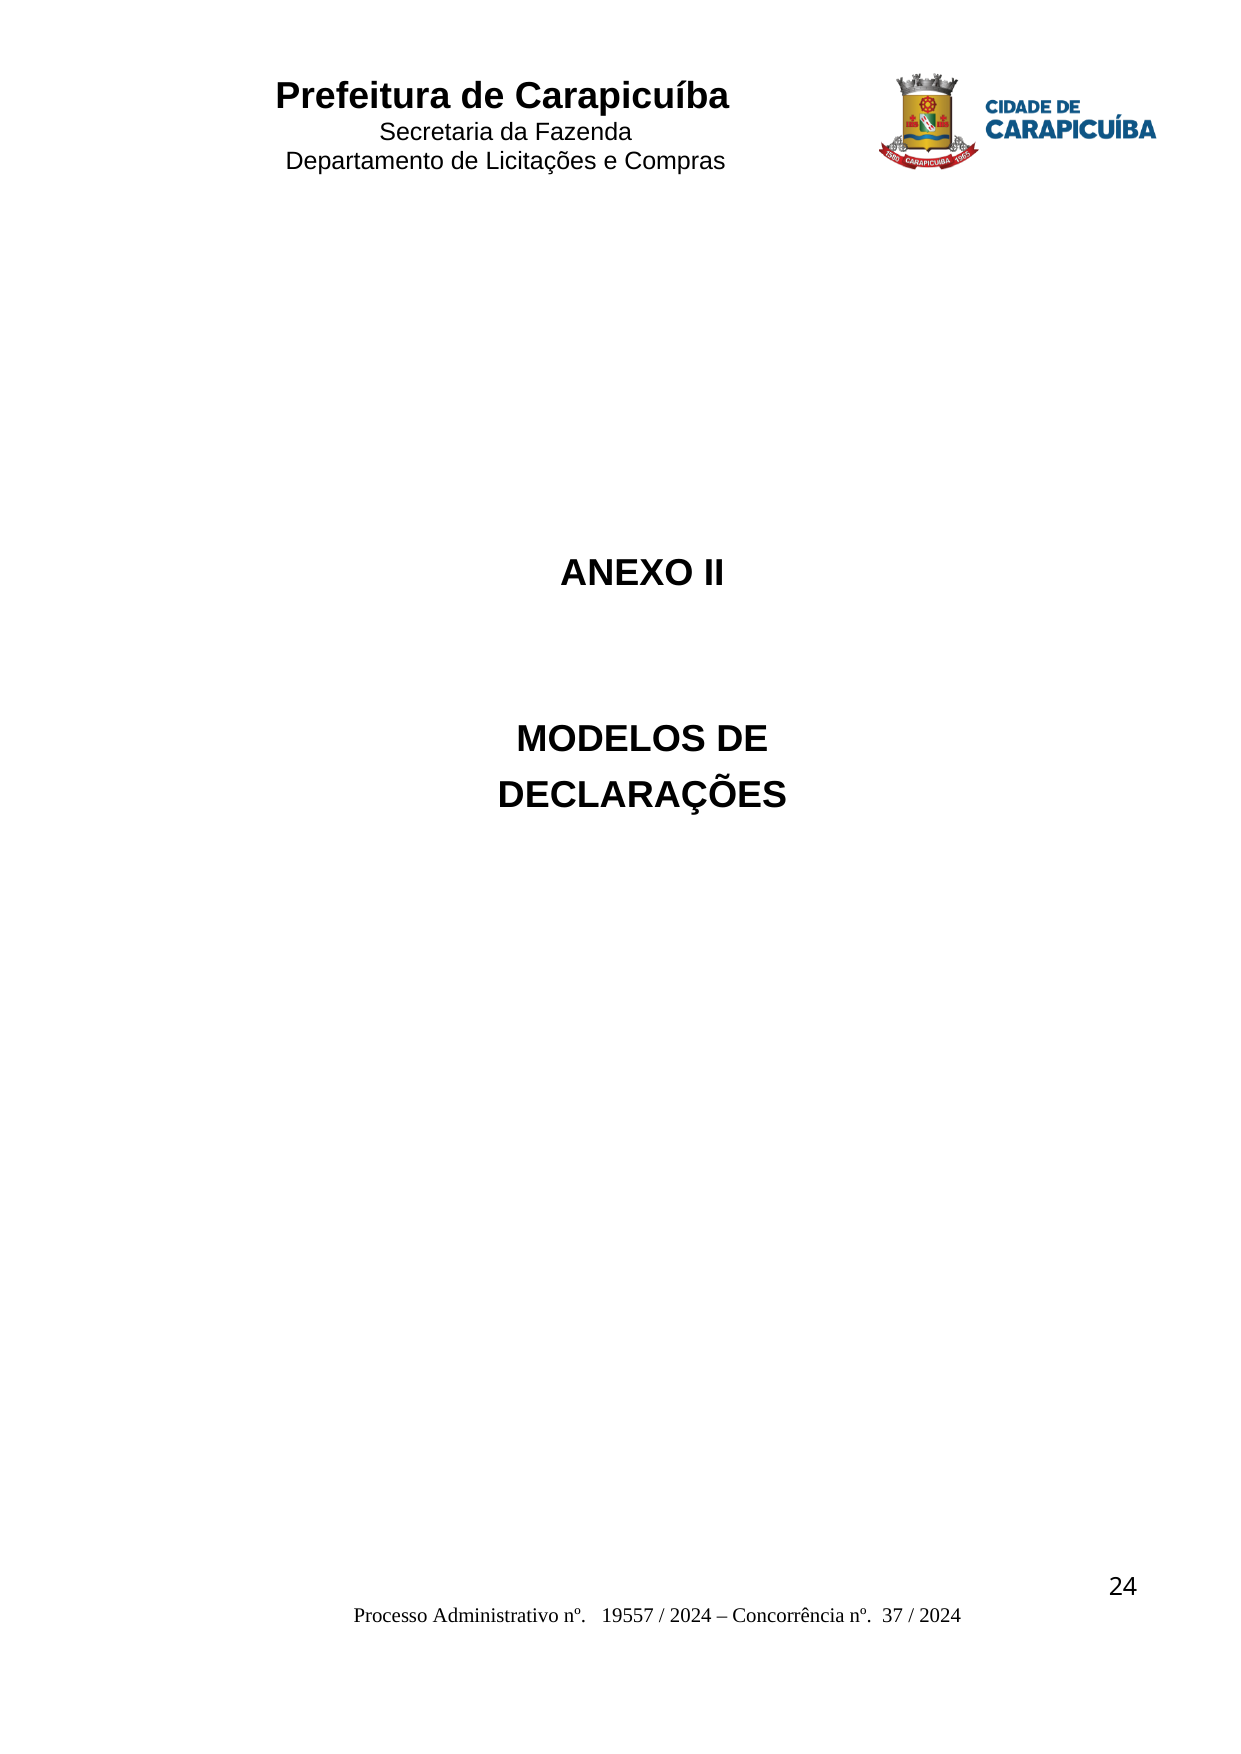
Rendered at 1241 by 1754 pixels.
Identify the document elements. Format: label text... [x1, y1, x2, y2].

picture [877, 65, 1159, 172]
text ANEXO II [133, 550, 1152, 593]
text MODELOS DE [133, 717, 1152, 760]
text DECLARAÇÕES [133, 772, 1152, 815]
